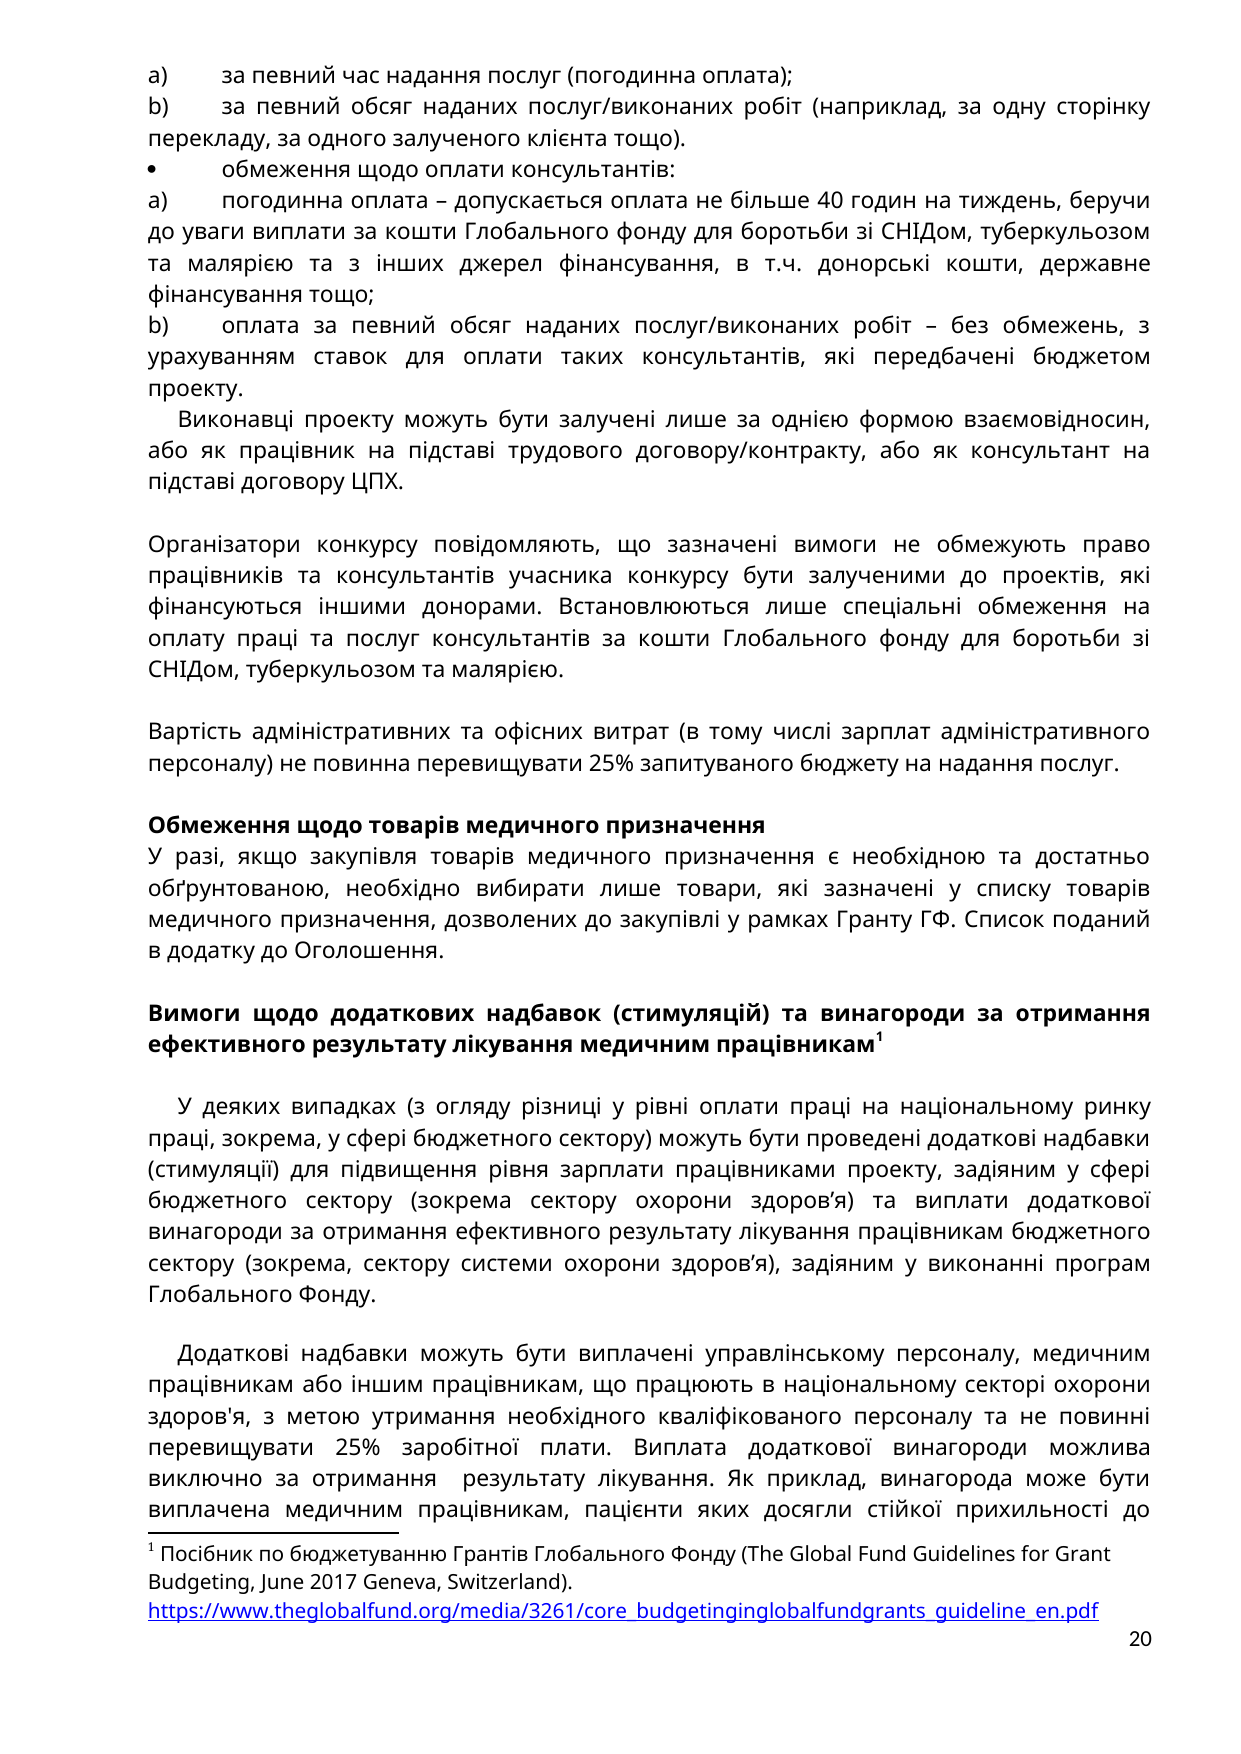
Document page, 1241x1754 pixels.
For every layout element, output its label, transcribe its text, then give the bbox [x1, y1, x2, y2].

text У разі, якщо закупівля товарів медичного призначення є необхідною та достатньо обґрунтованою, необхідно вибирати лише товари, які зазначені у списку товарів медичного призначення, дозволених до закупівлі у рамках Гранту ГФ. Список поданий в додатку до Оголошення. [148, 840, 1152, 965]
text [148, 1337, 1152, 1524]
text Виконавці проекту можуть бути залучені лише за однією формою взаємовідносин, або як працівник на підставі трудового договору/контракту, або як консультант на підставі договору ЦПХ. [148, 403, 1152, 497]
text Вартість адміністративних та офісних витрат (в тому числі зарплат адміністративного персоналу) не повинна перевищувати 25% запитуваного бюджету на надання послуг. [148, 715, 1152, 778]
text У деяких випадках (з огляду різниці у рівні оплати праці на національному ринку праці, зокрема, у сфері бюджетного сектору) можуть бути проведені додаткові надбавки (стимуляції) для підвищення рівня зарплати працівниками проекту, задіяним у сфері бюджетного сектору (зокрема сектору охорони здоров’я) та виплати додаткової винагороди за отримання ефективного результату лікування працівникам бюджетного сектору (зокрема, сектору системи охорони здоров’я), задіяним у виконанні програм Глобального Фонду. [148, 1090, 1152, 1309]
list погодинна оплата – допускається оплата не більше 40 годин на тиждень, беручи до уваги виплати за кошти Глобального фонду для боротьби зі СНІДом, туберкульозом та малярією та з інших джерел фінансування, в т.ч. донорські кошти, державне фінансування тощо; [148, 184, 1152, 309]
list обмеження щодо оплати консультантів: [148, 153, 1152, 184]
list за певний час надання послуг (погодинна оплата); [148, 59, 1152, 90]
text Обмеження щодо товарів медичного призначення [148, 809, 1152, 840]
list оплата за певний обсяг наданих послуг/виконаних робіт – без обмежень, з урахуванням ставок для оплати таких консультантів, які передбачені бюджетом проекту. [148, 309, 1152, 403]
text Вимоги щодо додаткових надбавок (стимуляцій) та винагороди за отримання ефективного результату лікування медичним працівникам [148, 997, 1152, 1059]
list за певний обсяг наданих послуг/виконаних робіт (наприклад, за одну сторінку перекладу, за одного залученого клієнта тощо). [148, 90, 1152, 153]
text Організатори конкурсу повідомляють, що зазначені вимоги не обмежують право працівників та консультантів учасника конкурсу бути залученими до проектів, які фінансуються іншими донорами. Встановлюються лише спеціальні обмеження на оплату праці та послуг консультантів за кошти Глобального фонду для боротьби зі СНІДом, туберкульозом та малярією. [148, 528, 1152, 684]
